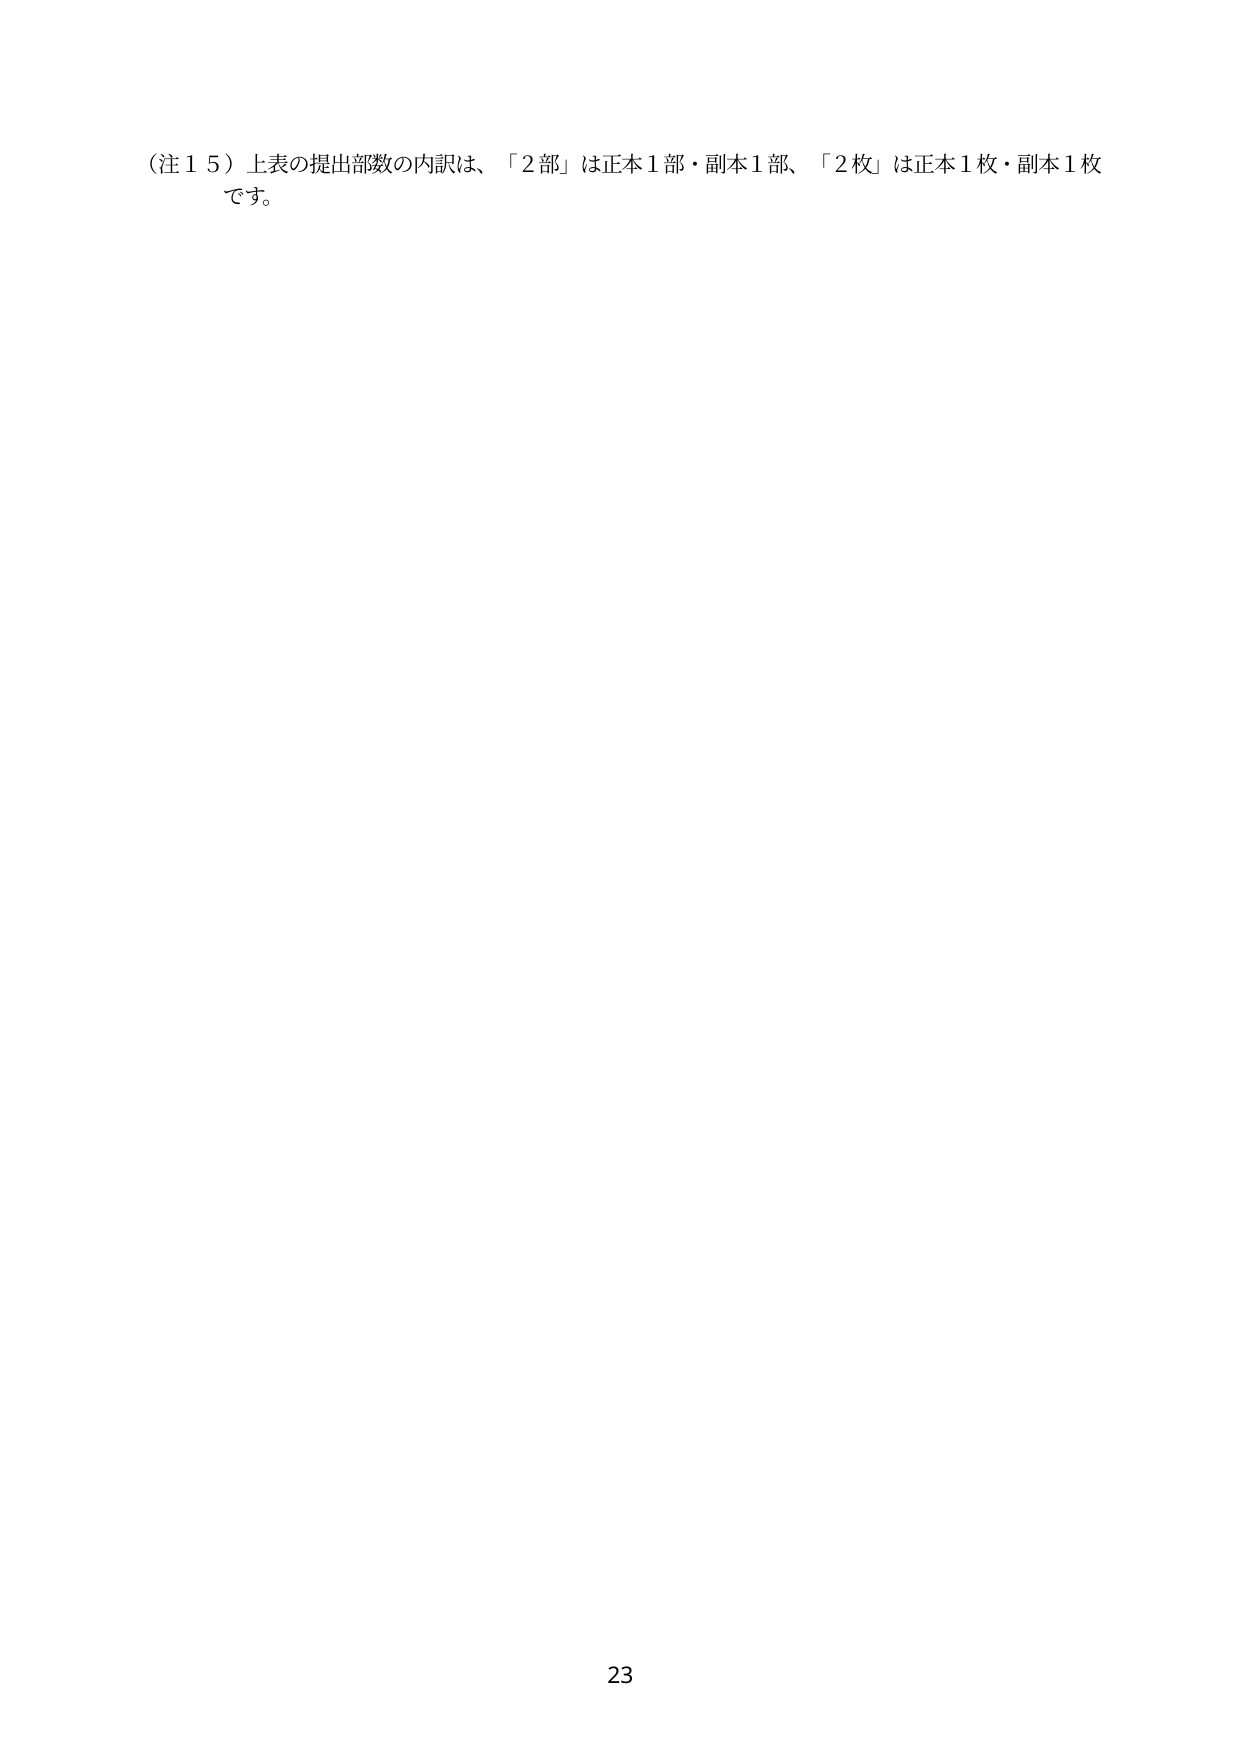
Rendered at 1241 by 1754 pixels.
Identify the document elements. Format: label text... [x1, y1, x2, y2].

text （注１５）上表の提出部数の内訳は、「２部」は正本１部・副本１部、「２枚」は正本１枚・副本１枚です。 [136, 148, 1104, 211]
